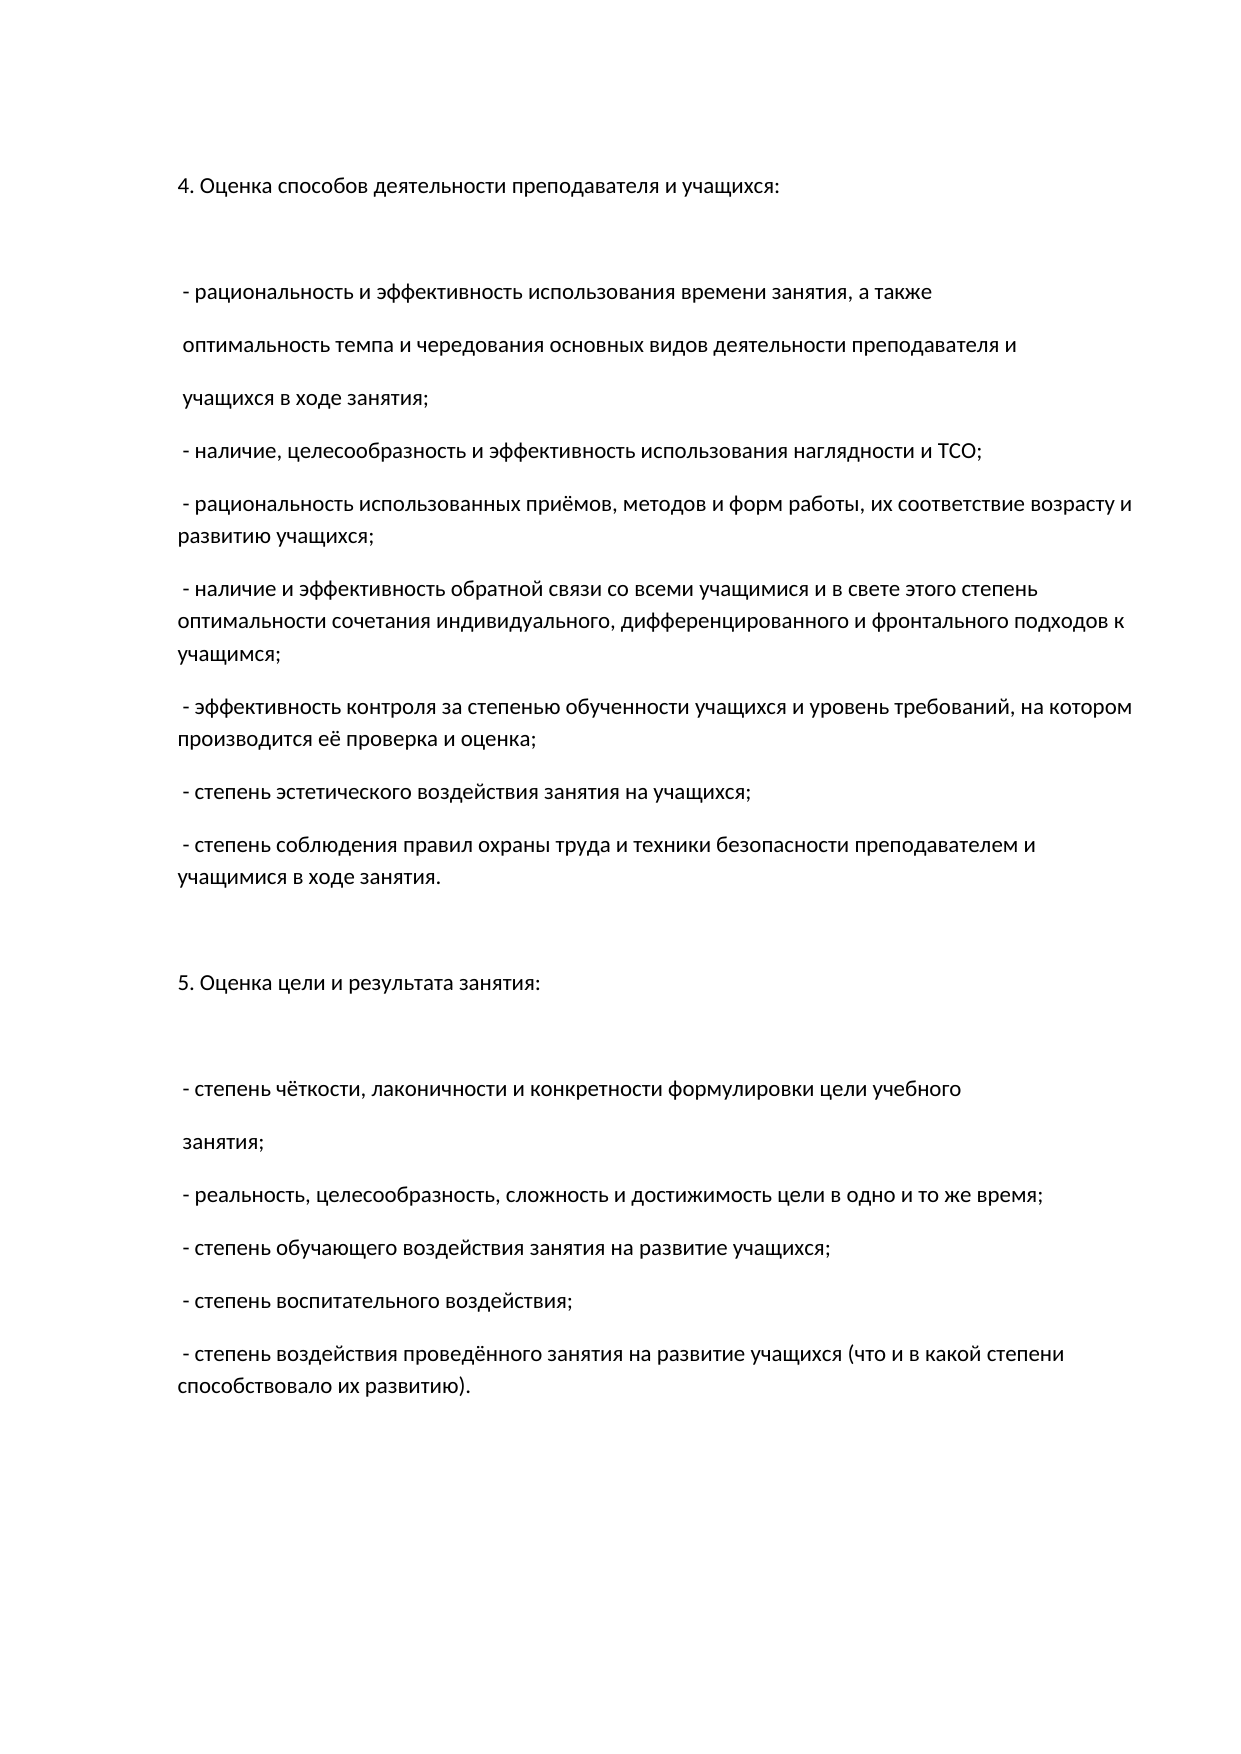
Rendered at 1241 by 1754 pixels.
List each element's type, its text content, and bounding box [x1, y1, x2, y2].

text - эффективность контроля за степенью обученности учащихся и уровень требований, на котором производится её проверка и оценка; [177, 692, 1152, 752]
text учащихся в ходе занятия; [177, 383, 1152, 411]
text - наличие, целесообразность и эффективность использования наглядности и ТСО; [177, 436, 1152, 464]
text - реальность, целесообразность, сложность и достижимость цели в одно и то же время; [177, 1180, 1152, 1208]
text - степень эстетического воздействия занятия на учащихся; [177, 777, 1152, 805]
text оптимальность темпа и чередования основных видов деятельности преподавателя и [177, 330, 1152, 358]
text - наличие и эффективность обратной связи со всеми учащимися и в свете этого степень оптимальности сочетания индивидуального, дифференцированного и фронтального подходов к учащимся; [177, 574, 1152, 667]
text - степень обучающего воздействия занятия на развитие учащихся; [177, 1233, 1152, 1261]
text - степень воздействия проведённого занятия на развитие учащихся (что и в какой степени способствовало их развитию). [177, 1339, 1152, 1400]
text 5. Оценка цели и результата занятия: [177, 968, 1152, 996]
text 4. Оценка способов деятельности преподавателя и учащихся: [177, 171, 1152, 199]
text - степень соблюдения правил охраны труда и техники безопасности преподавателем и учащимися в ходе занятия. [177, 830, 1152, 890]
text занятия; [177, 1127, 1152, 1155]
text - рациональность и эффективность использования времени занятия, а также [177, 277, 1152, 305]
text - степень чёткости, лаконичности и конкретности формулировки цели учебного [177, 1074, 1152, 1102]
text - степень воспитательного воздействия; [177, 1286, 1152, 1314]
text - рациональность использованных приёмов, методов и форм работы, их соответствие возрасту и развитию учащихся; [177, 489, 1152, 549]
